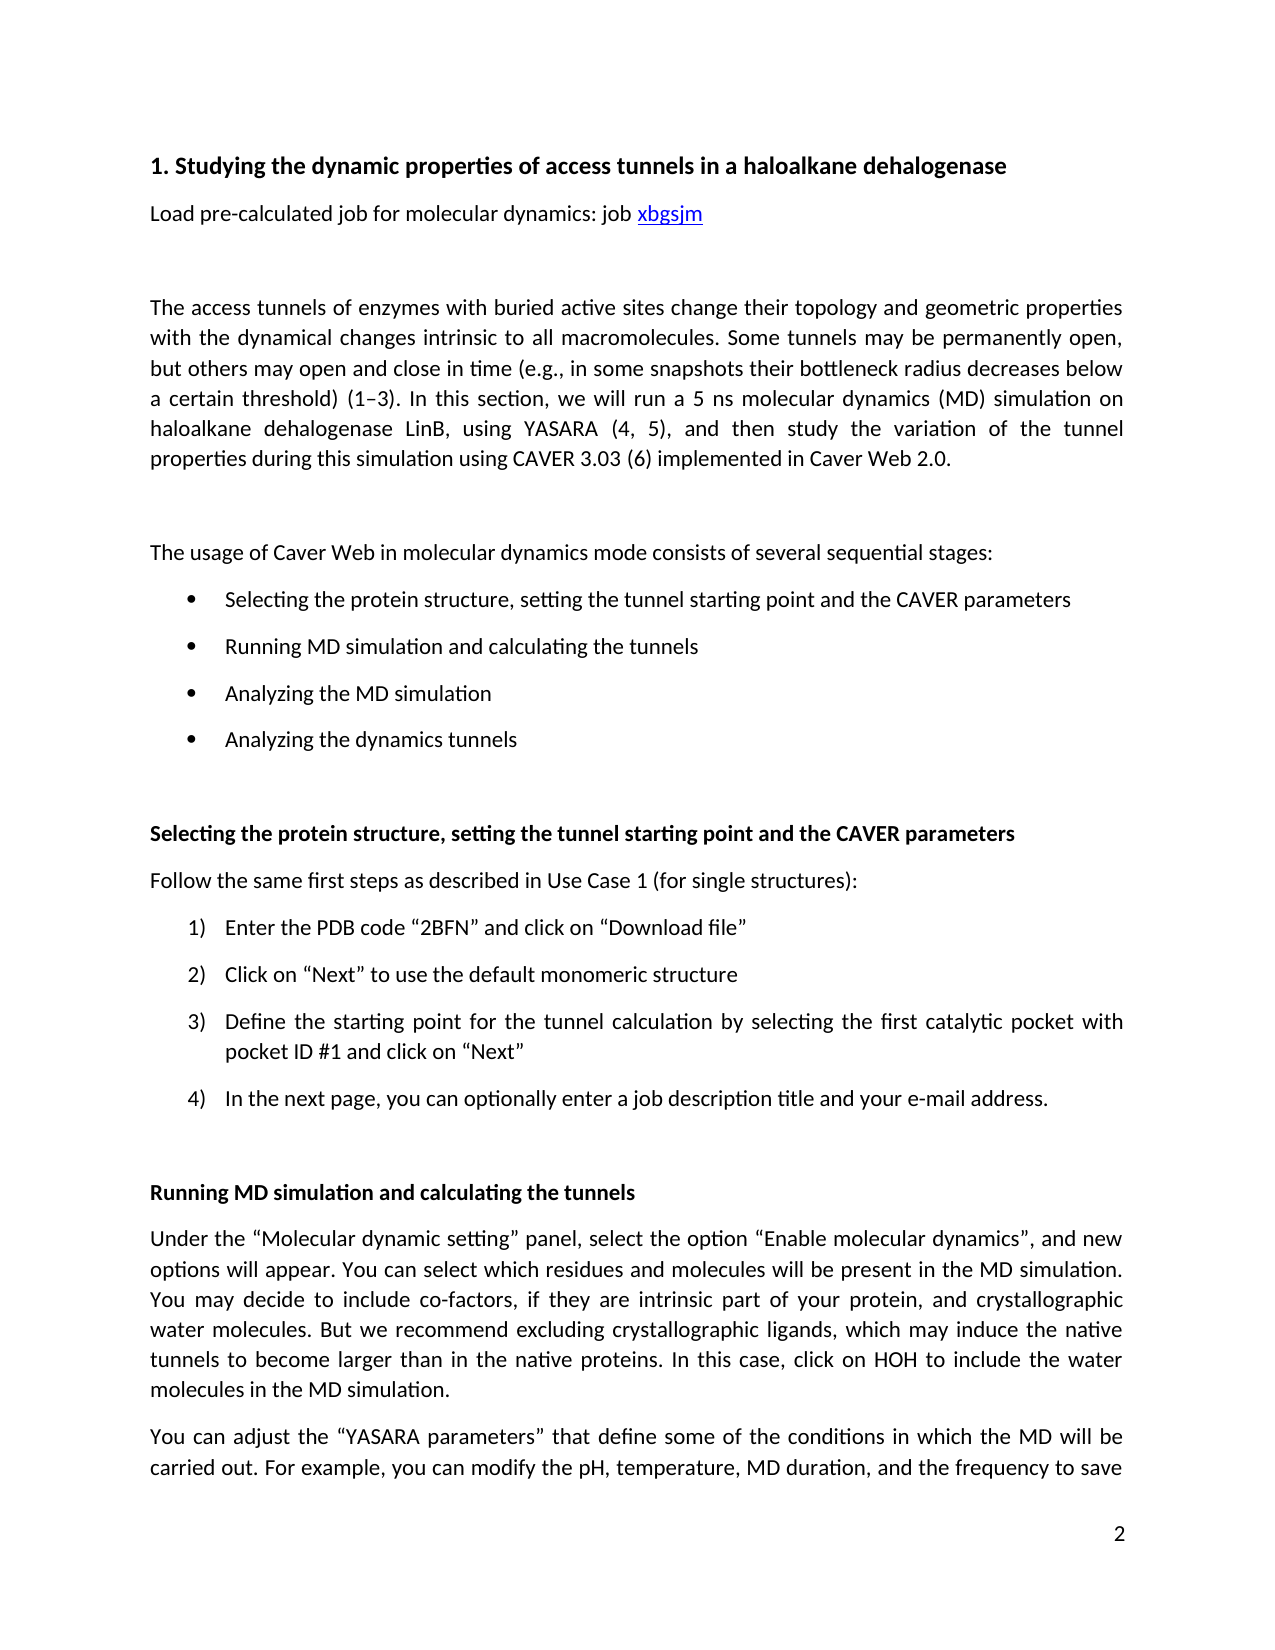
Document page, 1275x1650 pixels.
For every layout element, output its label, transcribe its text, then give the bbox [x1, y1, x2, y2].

list Define the starting point for the tunnel calculation by selecting the first catalytic pocket with pocket ID #1 and click on “Next” [187, 1007, 1125, 1065]
text Load pre-calculated job for molecular dynamics: job xbgsjm [150, 199, 1125, 228]
text Under the “Molecular dynamic setting” panel, select the option “Enable molecular dynamics”, and new options will appear. You can select which residues and molecules will be present in the MD simulation. You may decide to include co-factors, if they are intrinsic part of your protein, and crystallographic water molecules. But we recommend excluding crystallographic ligands, which may induce the native tunnels to become larger than in the native proteins. In this case, click on HOH to include the water molecules in the MD simulation. [150, 1224, 1125, 1404]
list Selecting the protein structure, setting the tunnel starting point and the CAVER parameters [187, 585, 1125, 613]
subtitle Running MD simulation and calculating the tunnels [150, 1178, 1125, 1206]
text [150, 1422, 1125, 1481]
text The usage of Caver Web in molecular dynamics mode consists of several sequential stages: [150, 538, 1125, 566]
list Running MD simulation and calculating the tunnels [187, 632, 1125, 660]
list Enter the PDB code “2BFN” and click on “Download file” [187, 913, 1125, 941]
text The access tunnels of enzymes with buried active sites change their topology and geometric properties with the dynamical changes intrinsic to all macromolecules. Some tunnels may be permanently open, but others may open and close in time (e.g., in some snapshots their bottleneck radius decreases below a certain threshold) (1–3). In this section, we will run a 5 ns molecular dynamics (MD) simulation on haloalkane dehalogenase LinB, using YASARA (4, 5), and then study the variation of the tunnel properties during this simulation using CAVER 3.03 (6) implemented in Caver Web 2.0. [150, 293, 1125, 472]
list Click on “Next” to use the default monomeric structure [187, 960, 1125, 988]
list Analyzing the dynamics tunnels [187, 726, 1125, 754]
subtitle Selecting the protein structure, setting the tunnel starting point and the CAVER parameters [150, 819, 1125, 847]
list In the next page, you can optionally enter a job description title and your e-mail address. [187, 1084, 1125, 1112]
text Follow the same first steps as described in Use Case 1 (for single structures): [150, 866, 1125, 894]
subtitle 1. Studying the dynamic properties of access tunnels in a haloalkane dehalogenase [150, 150, 1125, 181]
list Analyzing the MD simulation [187, 679, 1125, 707]
